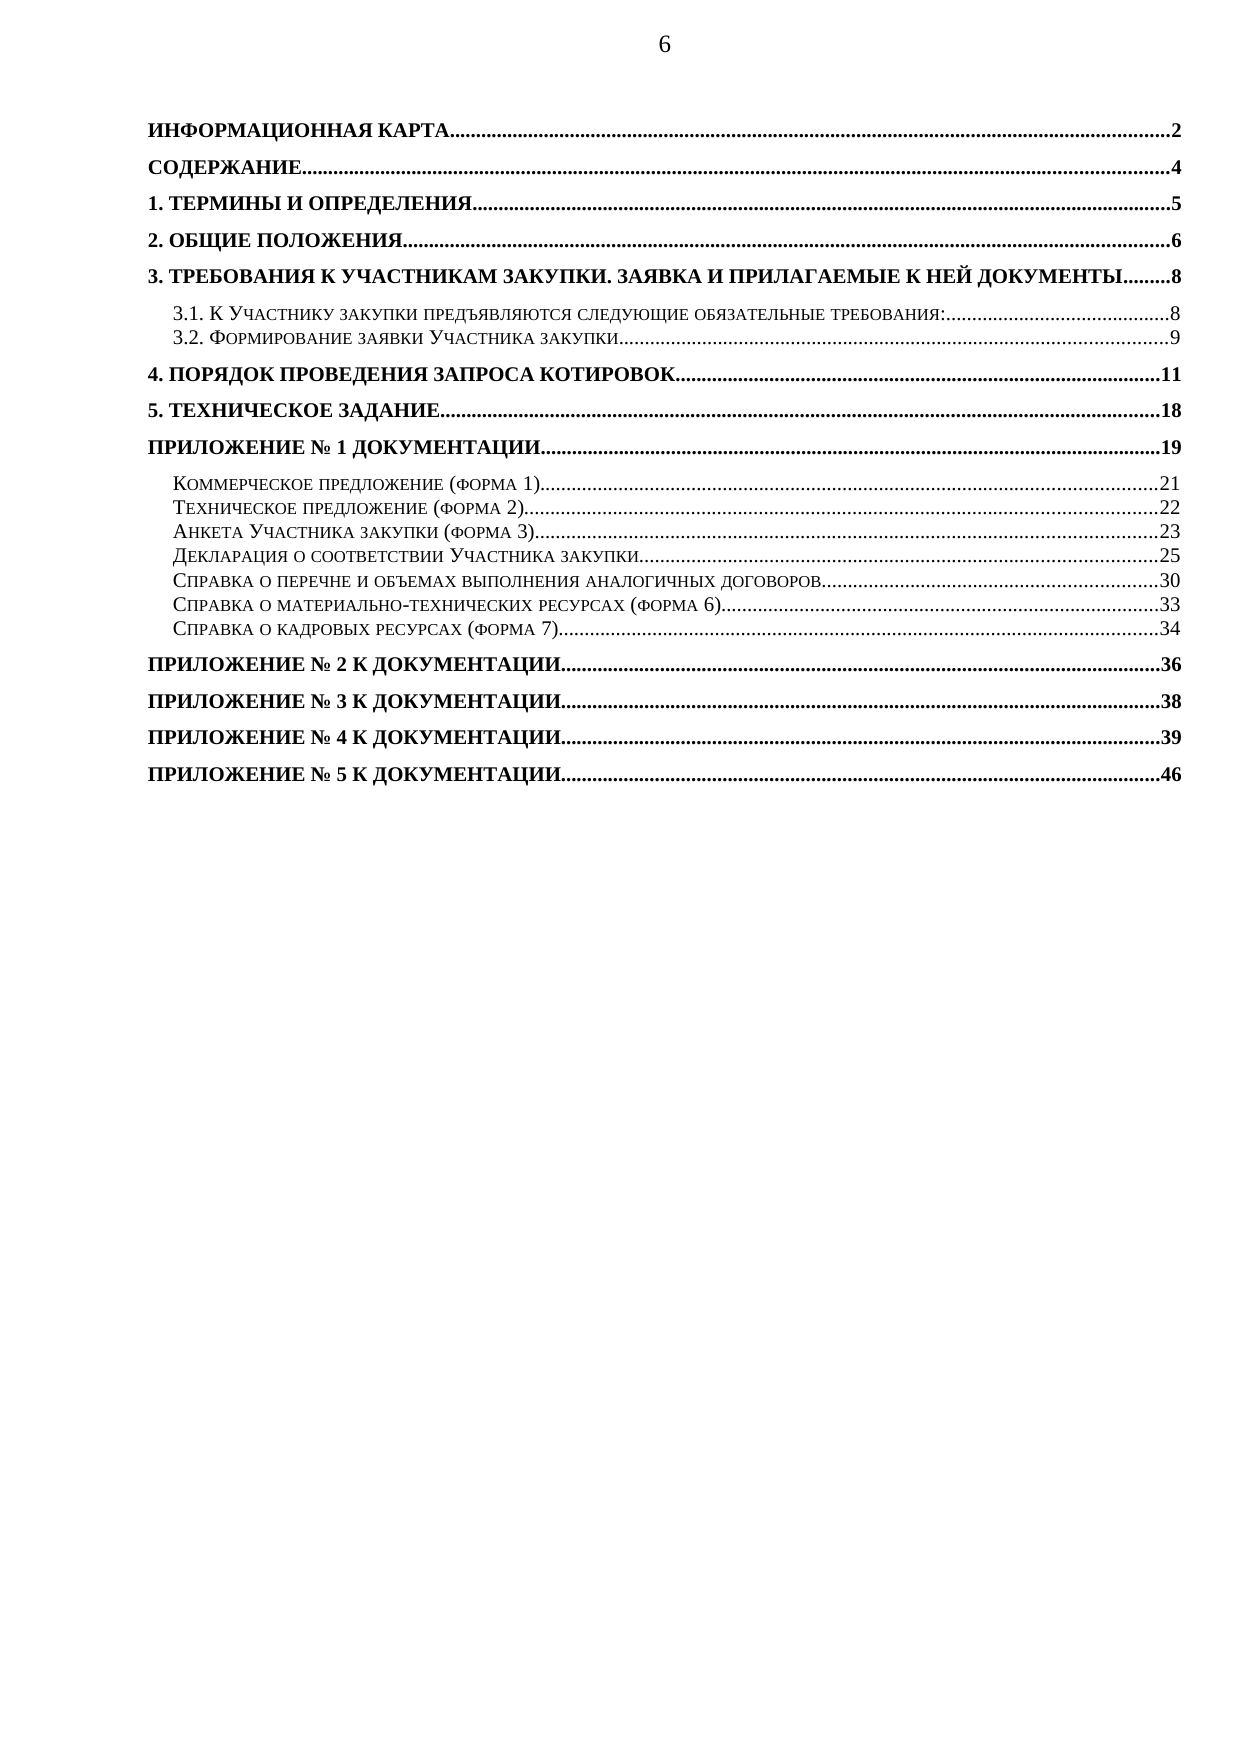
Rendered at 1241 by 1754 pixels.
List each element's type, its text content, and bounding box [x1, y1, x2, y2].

text Техническое предложение (форма 2) 22 [173, 495, 1181, 519]
text Приложение № 1 Документации 19 [148, 435, 1181, 459]
text Декларация о соответствии Участника закупки 25 [173, 543, 1181, 567]
text Справка о перечне и объемах выполнения аналогичных договоров 30 [173, 567, 1181, 592]
text Информационная карта 2 [148, 118, 1181, 142]
text Справка о материально-технических ресурсах (форма 6) 33 [173, 592, 1181, 616]
text 3.1. К Участнику закупки предъявляются следующие обязательные требования: 8 [173, 301, 1181, 325]
text Анкета Участника закупки (форма 3) 23 [173, 519, 1181, 543]
text Приложение № 2 к Документации 36 [148, 652, 1181, 676]
text 1. Термины и определения 5 [148, 191, 1181, 215]
text Содержание 4 [148, 155, 1181, 179]
text 3. Требования к Участникам закупки. Заявка и прилагаемые к ней документы 8 [148, 264, 1181, 288]
text Приложение № 5 к Документации 46 [148, 762, 1181, 786]
text Приложение № 4 к Документации 39 [148, 725, 1181, 749]
text 5. Техническое задание 18 [148, 398, 1181, 422]
text Приложение № 3 к Документации 38 [148, 689, 1181, 713]
text 3.2. Формирование заявки Участника закупки. 9 [173, 325, 1181, 349]
text 2. Общие положения 6 [148, 228, 1181, 252]
text Коммерческое предложение (форма 1) 21 [173, 471, 1181, 495]
text Справка о кадровых ресурсах (форма 7) 34 [173, 616, 1181, 640]
text 4. Порядок проведения запроса котировок 11 [148, 362, 1181, 386]
